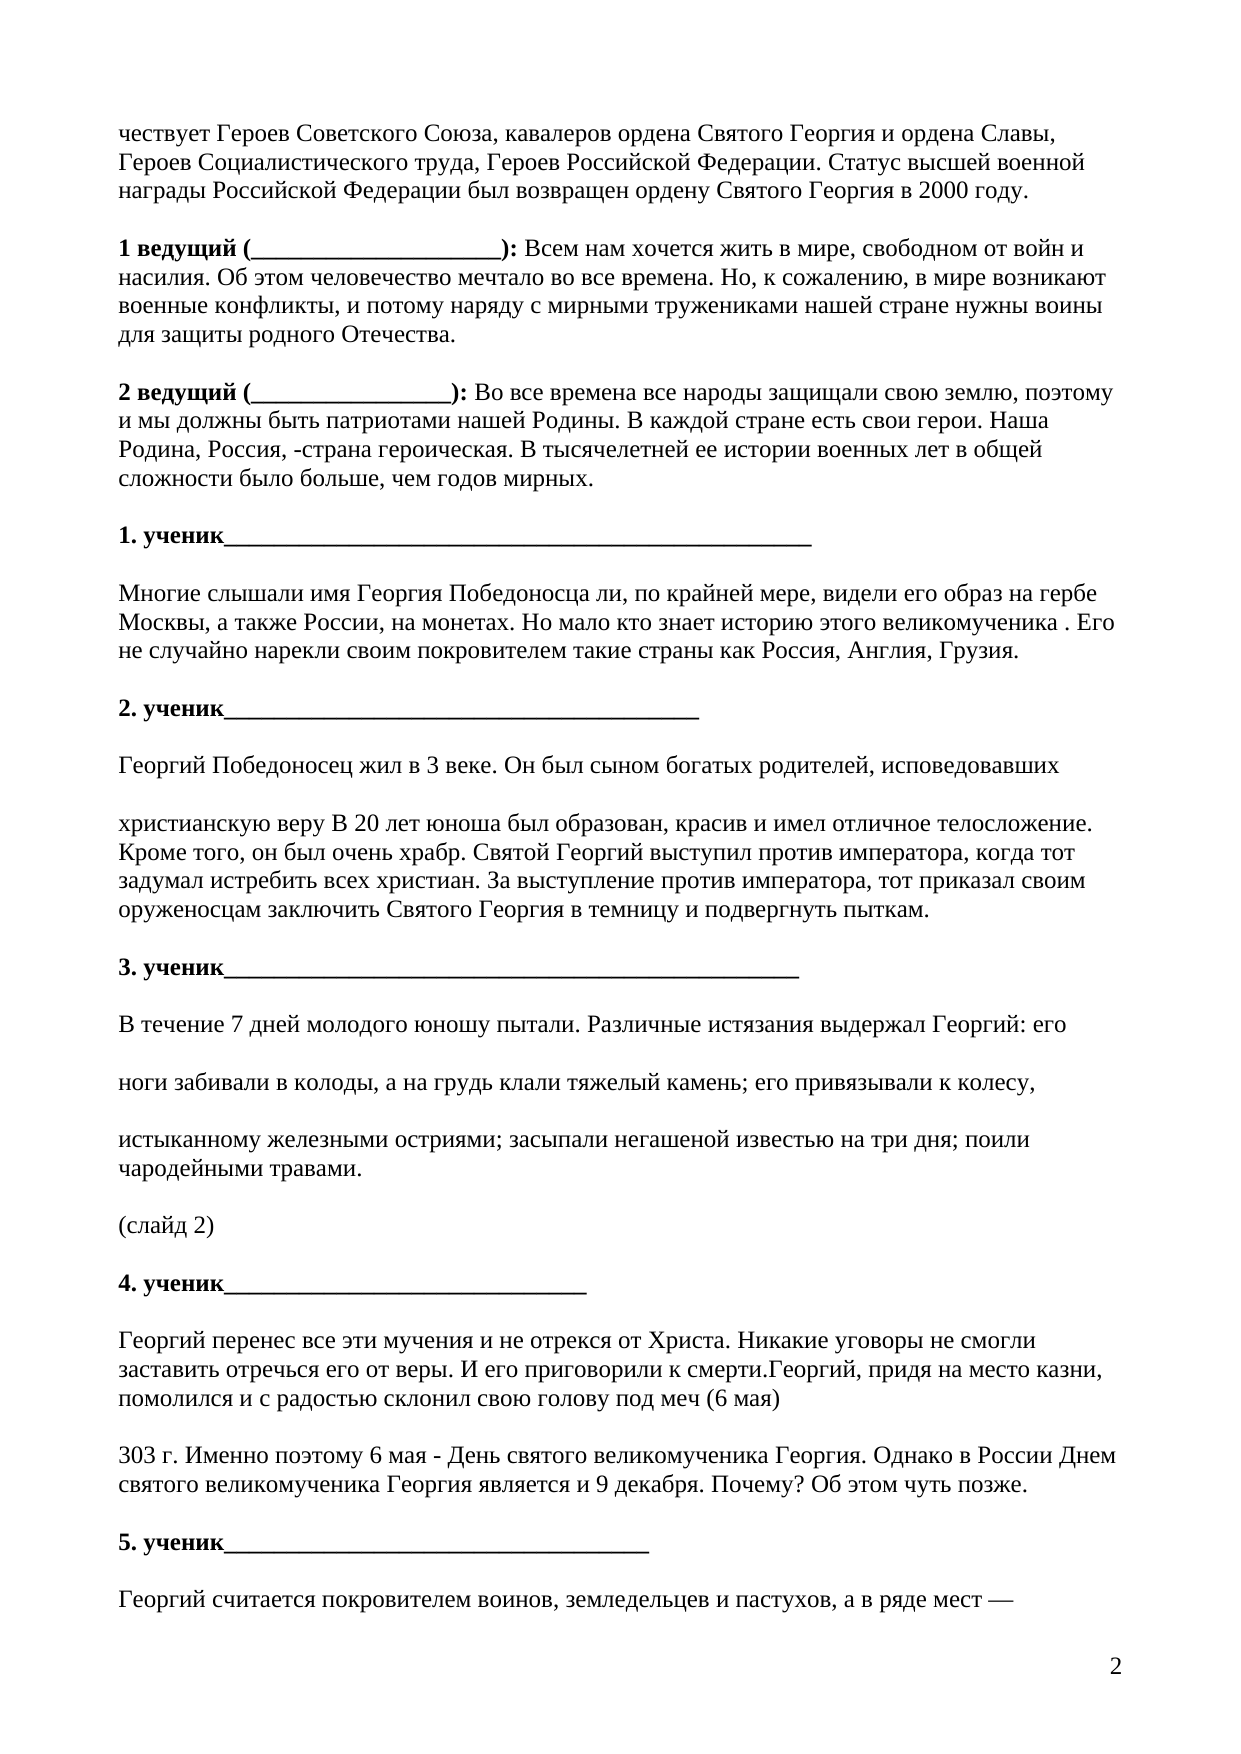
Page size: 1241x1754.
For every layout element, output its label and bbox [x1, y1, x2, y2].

text [118, 118, 1122, 1613]
